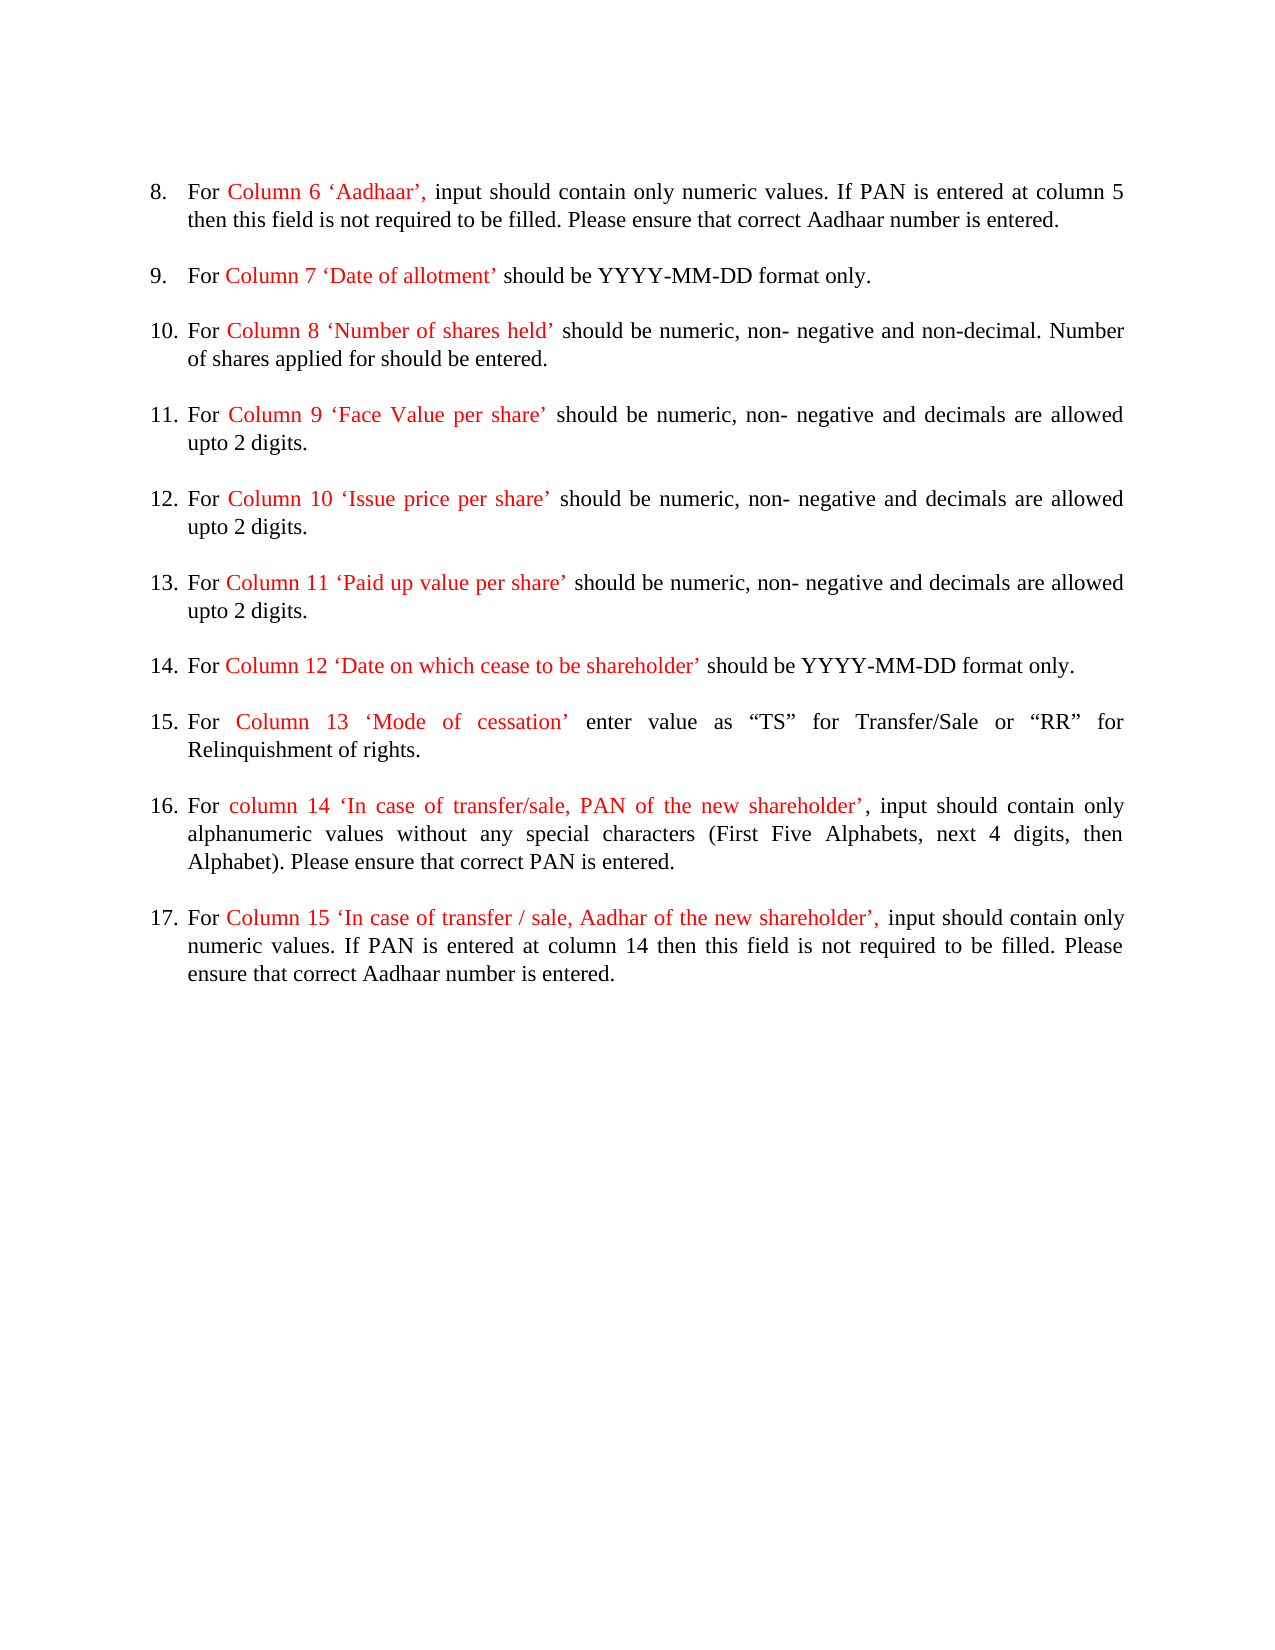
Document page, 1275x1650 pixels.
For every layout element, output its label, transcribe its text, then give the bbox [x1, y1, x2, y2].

list For Column 7 ‘Date of allotment’ should be YYYY-MM-DD format only. [150, 262, 1125, 288]
list For Column 15 ‘In case of transfer / sale, Aadhar of the new shareholder’, input should contain only numeric values. If PAN is entered at column 14 then this field is not required to be filled. Please ensure that correct Aadhaar number is entered. [150, 904, 1125, 986]
list For Column 9 ‘Face Value per share’ should be numeric, non- negative and decimals are allowed upto 2 digits. [150, 401, 1125, 456]
list For Column 13 ‘Mode of cessation’ enter value as “TS” for Transfer/Sale or “RR” for Relinquishment of rights. [150, 708, 1125, 763]
list For Column 10 ‘Issue price per share’ should be numeric, non- negative and decimals are allowed upto 2 digits. [150, 485, 1125, 539]
list For Column 12 ‘Date on which cease to be shareholder’ should be YYYY-MM-DD format only. [150, 652, 1125, 679]
list For column 14 ‘In case of transfer/sale, PAN of the new shareholder’, input should contain only alphanumeric values without any special characters (First Five Alphabets, next 4 digits, then Alphabet). Please ensure that correct PAN is entered. [150, 792, 1125, 874]
list For Column 8 ‘Number of shares held’ should be numeric, non- negative and non-decimal. Number of shares applied for should be entered. [150, 317, 1125, 372]
list For Column 11 ‘Paid up value per share’ should be numeric, non- negative and decimals are allowed upto 2 digits. [150, 569, 1125, 623]
list For Column 6 ‘Aadhaar’, input should contain only numeric values. If PAN is entered at column 5 then this field is not required to be filled. Please ensure that correct Aadhaar number is entered. [150, 178, 1125, 232]
